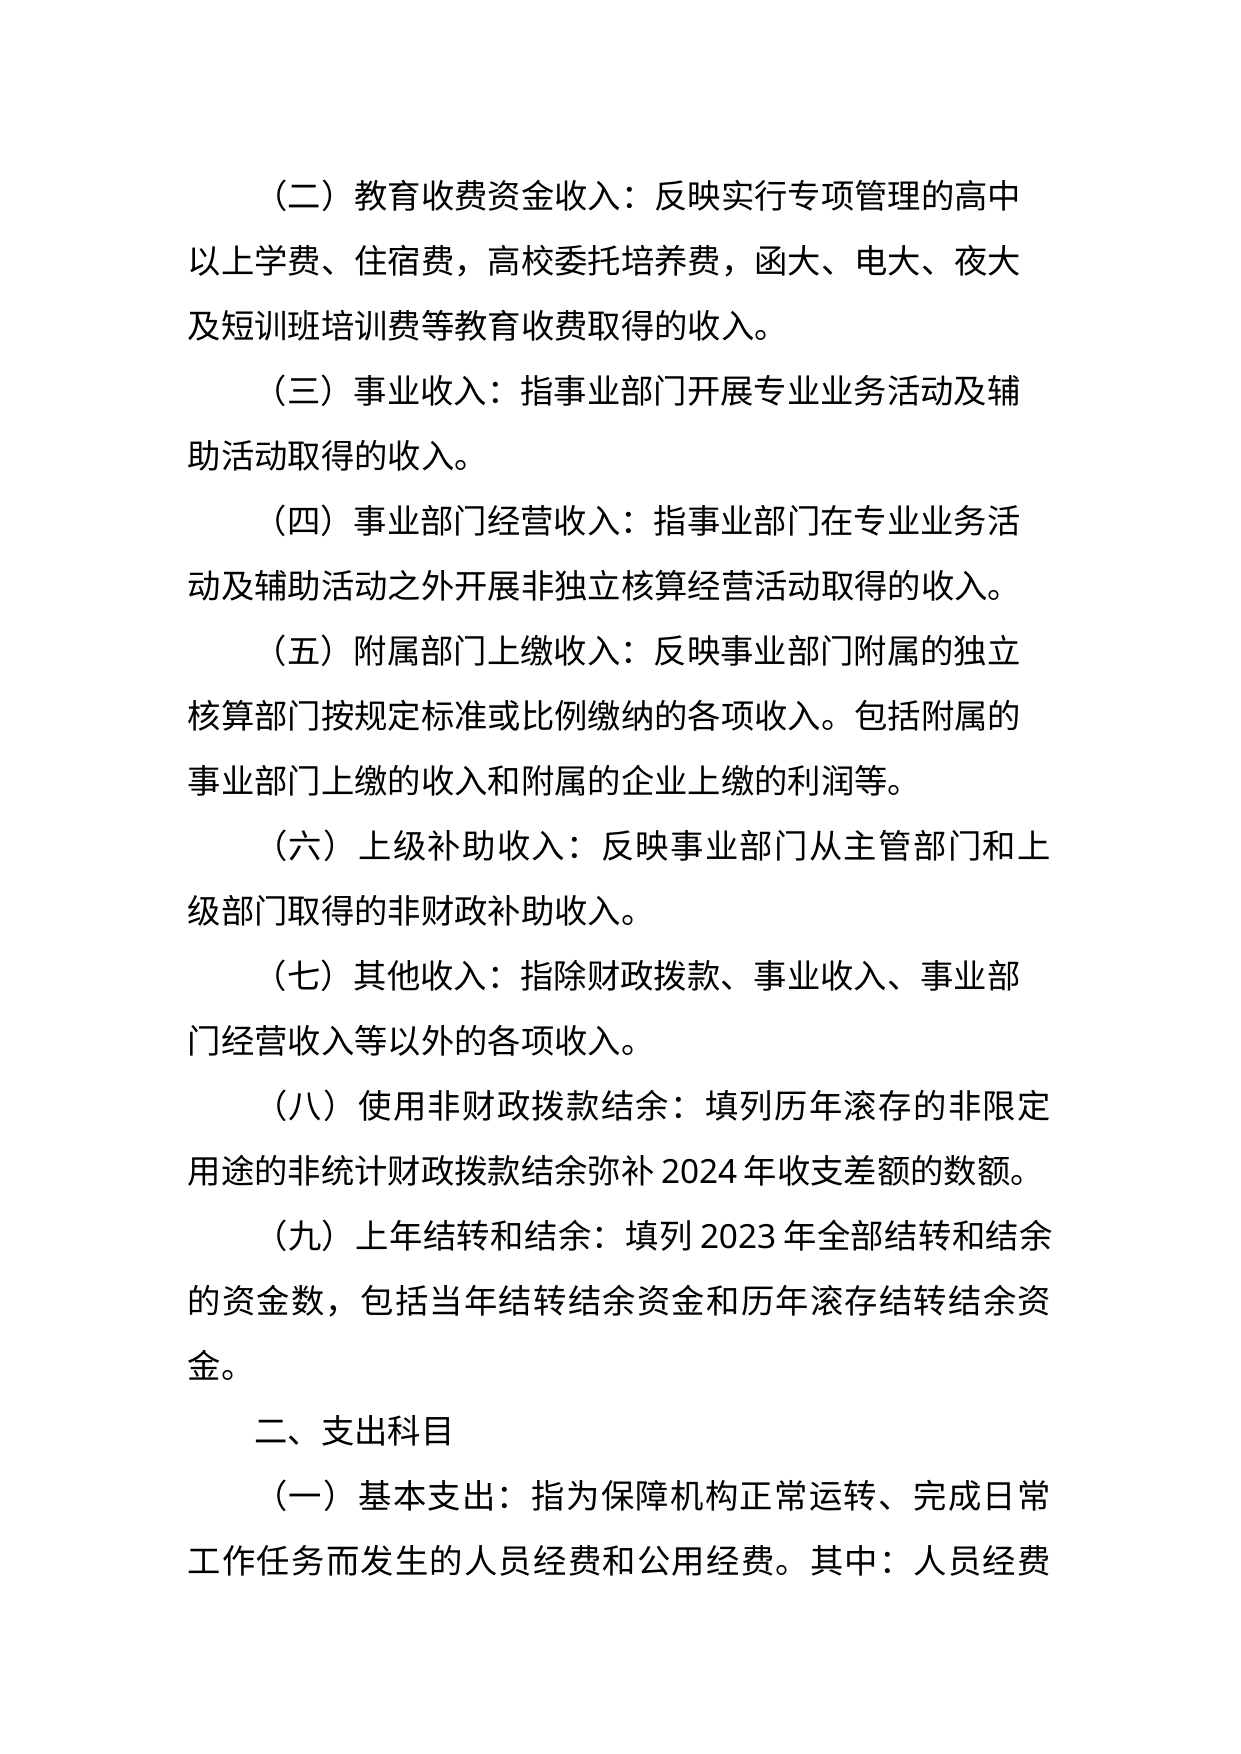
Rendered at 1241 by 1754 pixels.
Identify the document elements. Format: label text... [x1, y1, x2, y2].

text （四）事业部门经营收入：指事业部门在专业业务活动及辅助活动之外开展非独立核算经营活动取得的收入。 [187, 487, 1053, 617]
text （三）事业收入：指事业部门开展专业业务活动及辅助活动取得的收入。 [187, 357, 1053, 487]
text （五）附属部门上缴收入：反映事业部门附属的独立核算部门按规定标准或比例缴纳的各项收入。包括附属的事业部门上缴的收入和附属的企业上缴的利润等。 [187, 617, 1053, 812]
text （七）其他收入：指除财政拨款、事业收入、事业部门经营收入等以外的各项收入。 [187, 942, 1053, 1072]
text （九）上年结转和结余：填列2023年全部结转和结余的资金数，包括当年结转结余资金和历年滚存结转结余资金。 [187, 1202, 1053, 1397]
text （八）使用非财政拨款结余：填列历年滚存的非限定用途的非统计财政拨款结余弥补2024年收支差额的数额。 [187, 1072, 1053, 1202]
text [187, 1462, 1053, 1592]
text 二、支出科目 [187, 1397, 1053, 1462]
list 教育收费资金收入：反映实行专项管理的高中以上学费、住宿费，高校委托培养费，函大、电大、夜大及短训班培训费等教育收费取得的收入。 [187, 162, 1053, 357]
text （六）上级补助收入：反映事业部门从主管部门和上级部门取得的非财政补助收入。 [187, 812, 1053, 942]
